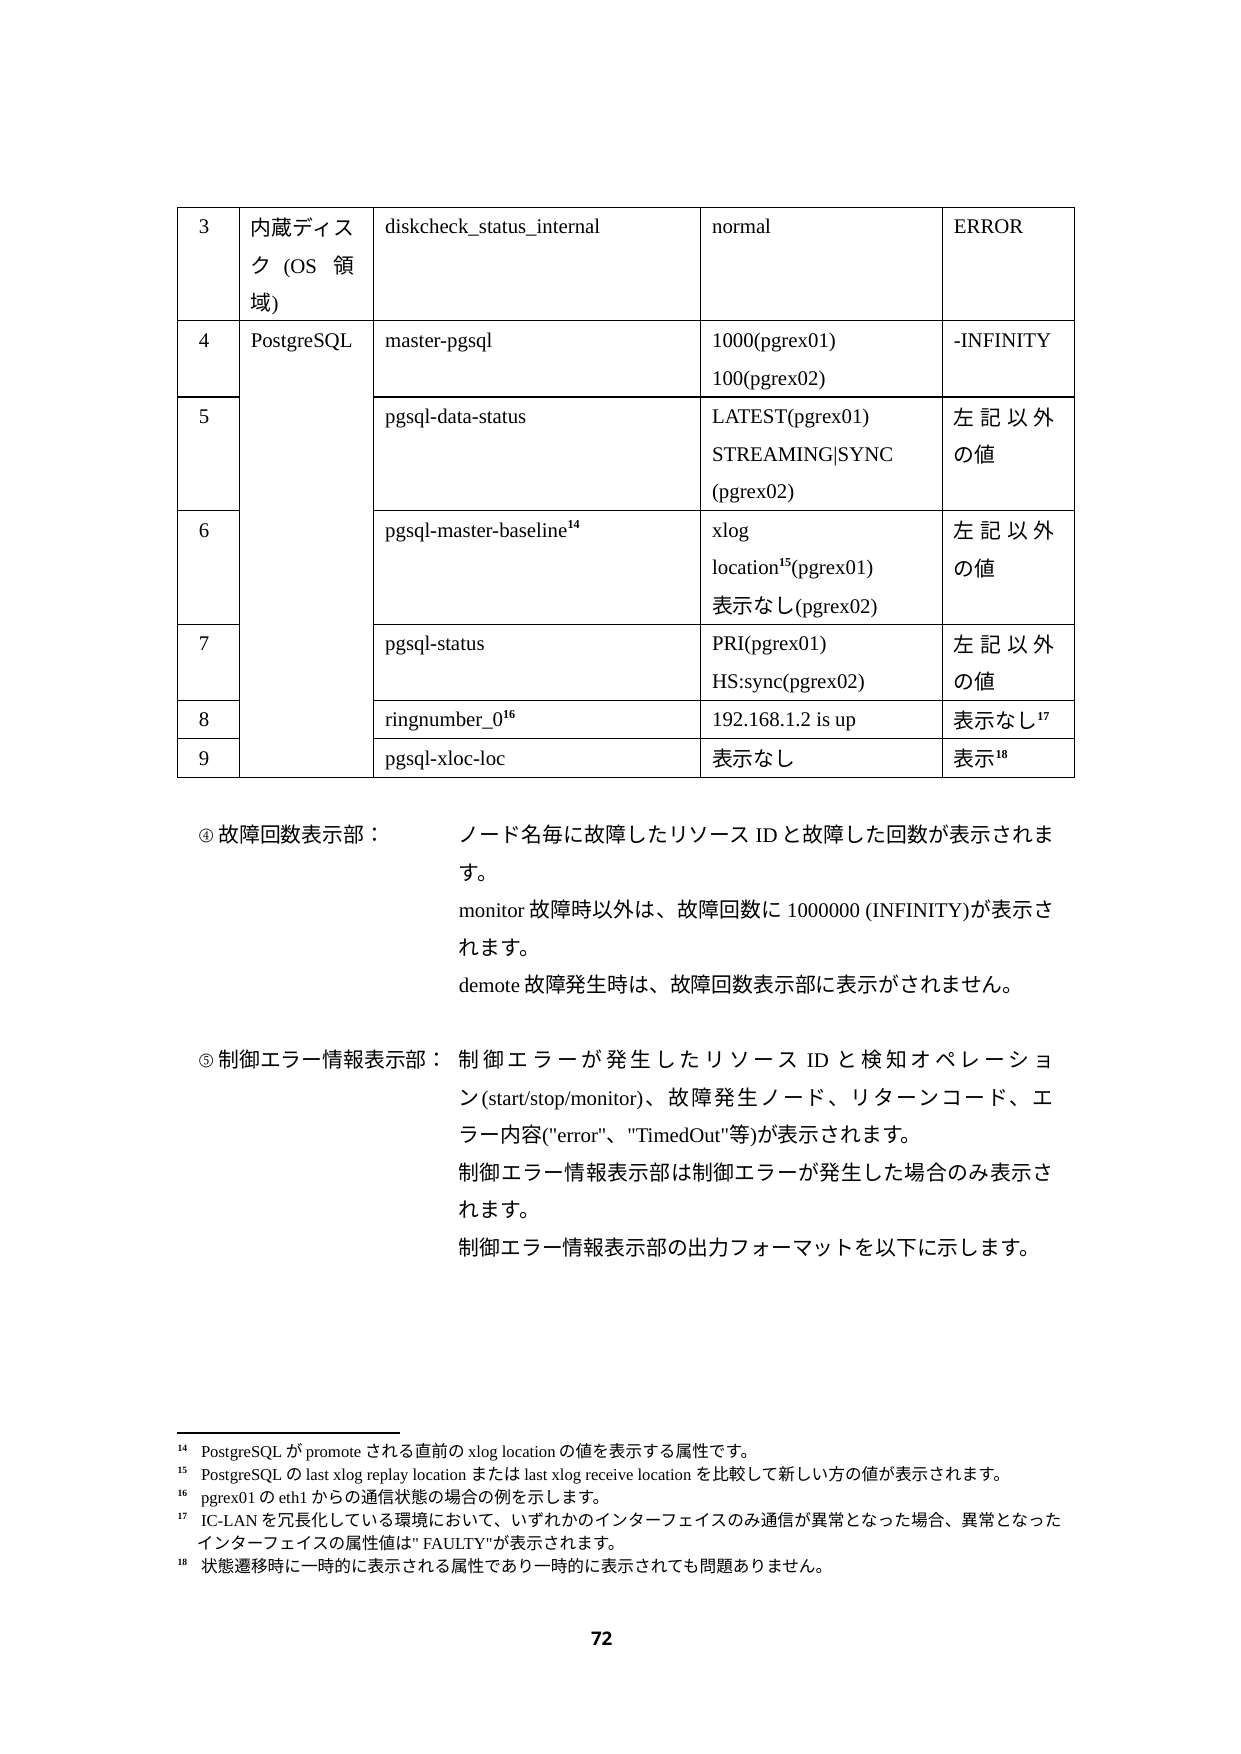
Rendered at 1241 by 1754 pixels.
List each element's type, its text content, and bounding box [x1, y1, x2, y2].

table_cell 表示 [943, 739, 1074, 777]
table_cell 3 [178, 208, 239, 320]
table_cell 表示なし [701, 739, 942, 777]
table_cell 192.168.1.2 is up [701, 701, 942, 738]
table_cell master-pgsql [374, 321, 700, 396]
table_cell LATEST(pgrex01) STREAMING|SYNC (pgrex02) [701, 398, 942, 510]
table_cell pgsql-data-status [374, 398, 700, 510]
table_cell 左記以外の値 [943, 511, 1074, 623]
table_cell normal [701, 208, 942, 320]
table_cell PRI(pgrex01) HS:sync(pgrex02) [701, 625, 942, 699]
table_cell 8 [178, 701, 239, 738]
table_cell 9 [178, 739, 239, 777]
table_cell ERROR [943, 208, 1074, 320]
table_cell ringnumber_0 [374, 701, 700, 738]
table_cell 7 [178, 625, 239, 699]
table_cell 4 [178, 321, 239, 396]
table_cell 表示なし [943, 701, 1074, 738]
text ④故障回数表示部： ノード名毎に故障したリソースIDと故障した回数が表示されます。 monitor故障時以外は、故障回数に1000000 (INFINITY)が表示されます。 demote故障発生時は、故障回数表示部に表示がされません。 [198, 815, 1054, 1003]
text 制御エラー情報表示部は制御エラーが発生した場合のみ表示されます。 [458, 1153, 1054, 1228]
table_cell pgsql-xloc-loc [374, 739, 700, 777]
table_cell xlog location(pgrex01) 表示なし(pgrex02) [701, 511, 942, 623]
table_cell pgsql-master-baseline [374, 511, 700, 623]
table_cell 左記以外の値 [943, 625, 1074, 699]
table_cell 1000(pgrex01) 100(pgrex02) [701, 321, 942, 396]
table_cell diskcheck_status_internal [374, 208, 700, 320]
table_cell 左記以外の値 [943, 398, 1074, 510]
table_cell PostgreSQL [240, 321, 373, 777]
table_cell 5 [178, 398, 239, 510]
table_cell 内蔵ディスク(OS領域) [240, 208, 373, 320]
table_cell -INFINITY [943, 321, 1074, 396]
table_cell pgsql-status [374, 625, 700, 699]
text 制御エラー情報表示部の出力フォーマットを以下に示します。 [458, 1228, 1054, 1265]
table_cell 6 [178, 511, 239, 623]
text ⑤制御エラー情報表示部： 制御エラーが発生したリソースIDと検知オペレーション(start/stop/monitor)、故障発生ノード、リターンコード、エラー内容("error"、"TimedOut"等)が表示されます。 [198, 1040, 1054, 1153]
